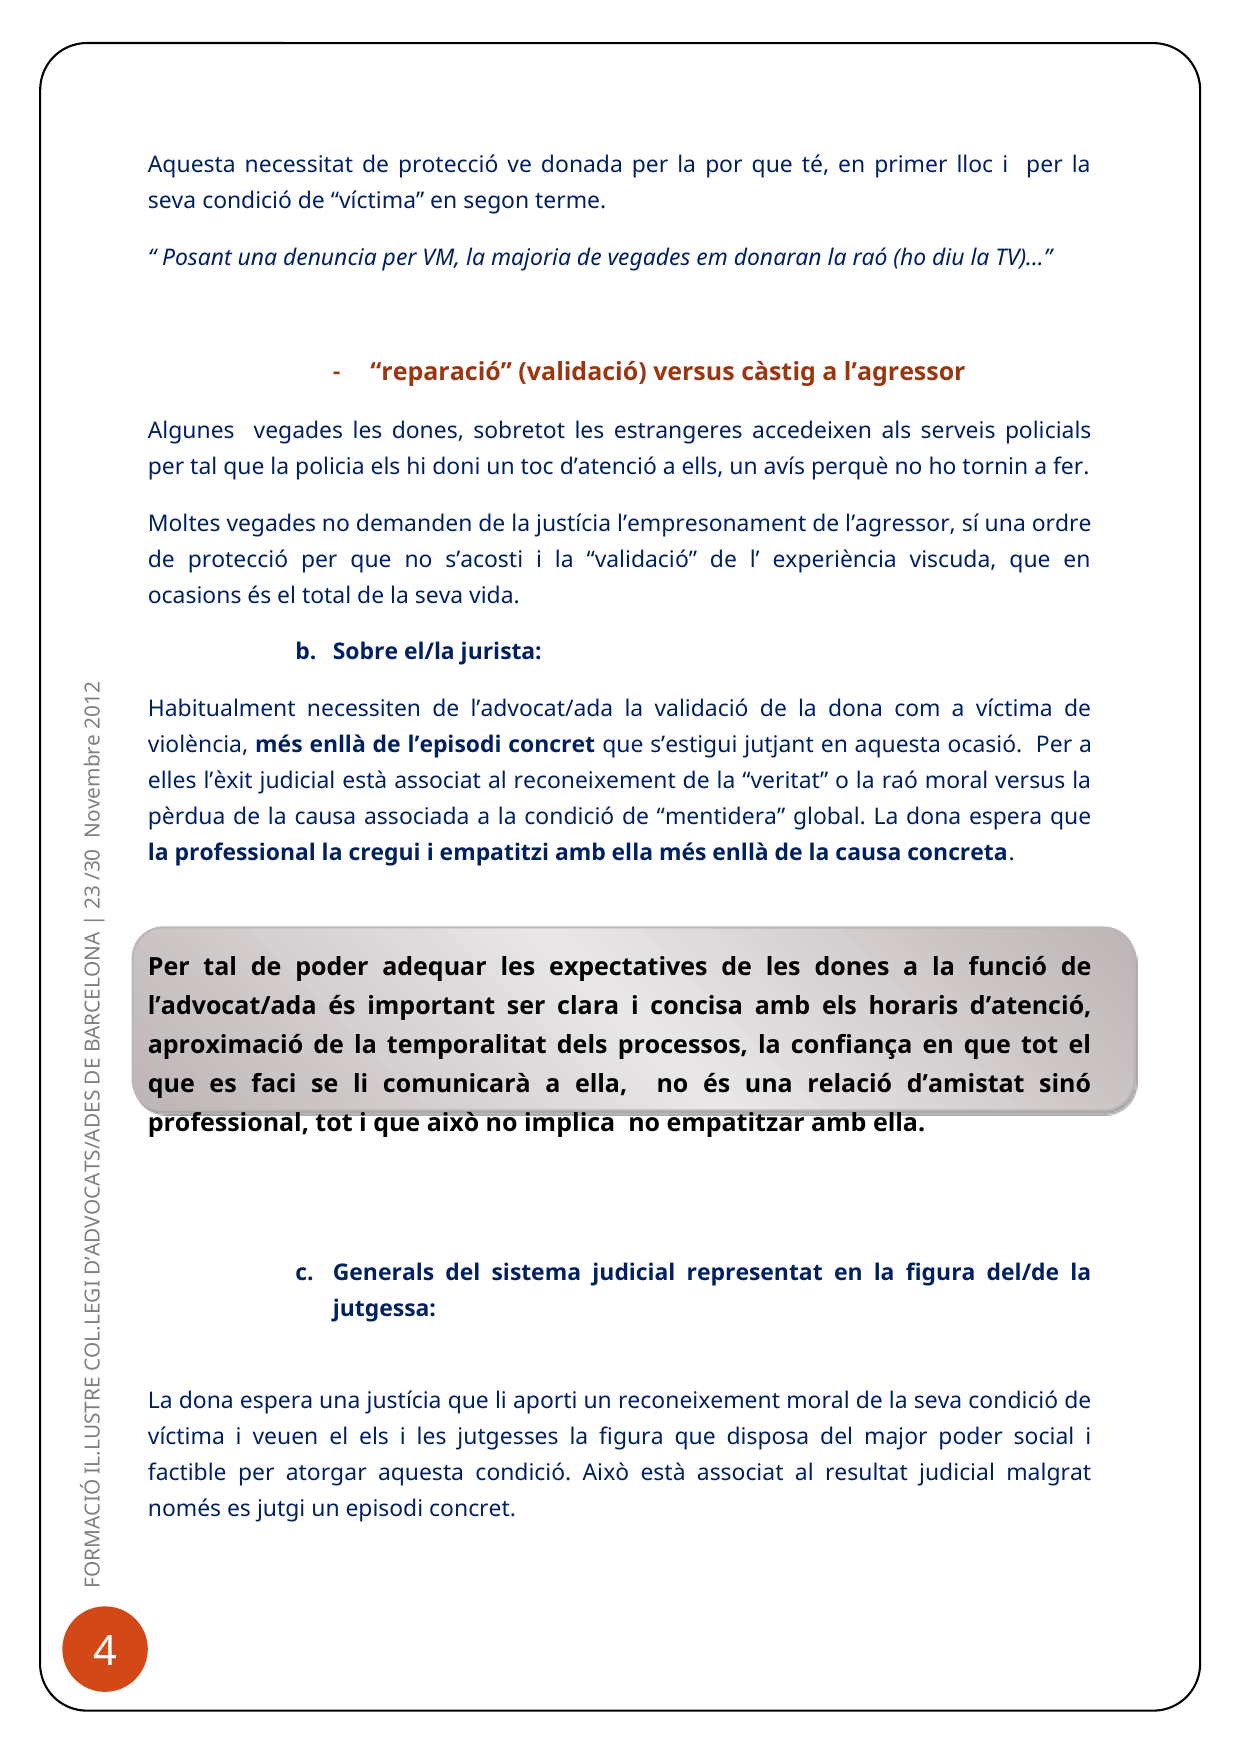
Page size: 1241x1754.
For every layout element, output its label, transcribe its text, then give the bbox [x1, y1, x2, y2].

text La dona espera una justícia que li aporti un reconeixement moral de la seva condició de víctima i veuen el els i les jutgesses la figura que disposa del major poder social i factible per atorgar aquesta condició. Això està associat al resultat judicial malgrat només es jutgi un episodi concret. [148, 1384, 1092, 1523]
text Aquesta necessitat de protecció ve donada per la por que té, en primer lloc i per la seva condició de “víctima” en segon terme. [148, 148, 1092, 215]
list “reparació” (validació) versus càstig a l’agressor [333, 354, 1092, 388]
list Generals del sistema judicial representat en la figura del/de la jutgessa: [295, 1256, 1092, 1323]
text Per tal de poder adequar les expectatives de les dones a la funció de l’advocat/ada és important ser clara i concisa amb els horaris d’atenció, aproximació de la temporalitat dels processos, la confiança en que tot el que es faci se li comunicarà a ella, no és una relació d’amistat sinó professional, tot i que això no implica no empatitzar amb ella. [148, 948, 1092, 1139]
text “ Posant una denuncia per VM, la majoria de vegades em donaran la raó (ho diu la TV)...” [148, 240, 1092, 272]
text Habitualment necessiten de l’advocat/ada la validació de la dona com a víctima de violència, més enllà de l’episodi concret que s’estigui jutjant en aquesta ocasió. Per a elles l’èxit judicial està associat al reconeixement de la “veritat” o la raó moral versus la pèrdua de la causa associada a la condició de “mentidera” global. La dona espera que la professional la cregui i empatitzi amb ella més enllà de la causa concreta. [148, 692, 1092, 867]
text Algunes vegades les dones, sobretot les estrangeres accedeixen als serveis policials per tal que la policia els hi doni un toc d’atenció a ells, un avís perquè no ho tornin a fer. [148, 414, 1092, 481]
list Sobre el/la jurista: [295, 635, 1092, 667]
text Moltes vegades no demanden de la justícia l’empresonament de l’agressor, sí una ordre de protecció per que no s’acosti i la “validació” de l’ experiència viscuda, que en ocasions és el total de la seva vida. [148, 507, 1092, 610]
